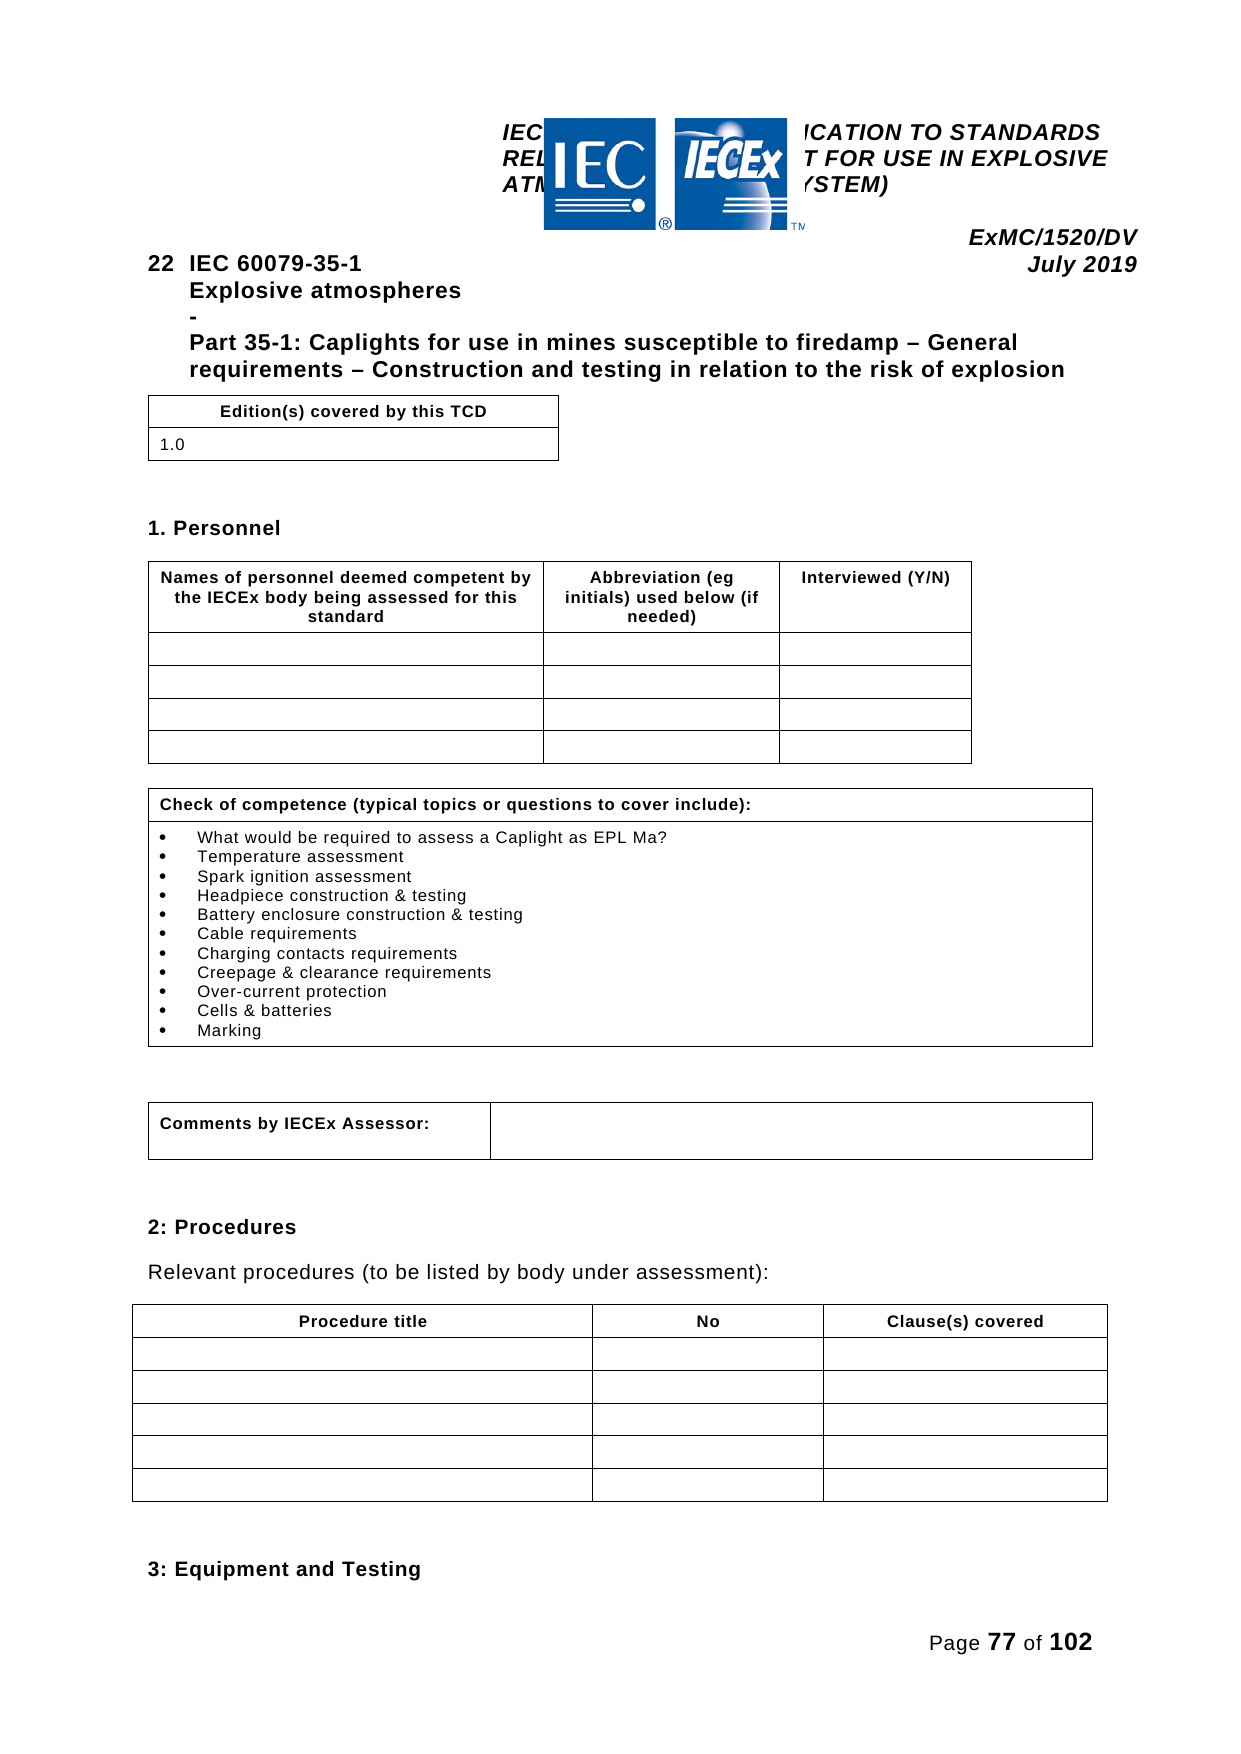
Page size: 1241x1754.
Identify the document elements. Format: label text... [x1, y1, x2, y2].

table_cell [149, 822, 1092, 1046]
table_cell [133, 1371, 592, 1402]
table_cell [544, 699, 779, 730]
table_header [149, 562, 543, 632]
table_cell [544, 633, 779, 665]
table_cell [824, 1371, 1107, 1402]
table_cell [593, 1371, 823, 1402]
text 1. Personnel [148, 516, 1092, 540]
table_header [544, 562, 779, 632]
subtitle IEC 60079-35-1 Explosive atmospheres - Part 35-1: Caplights for use in mines susceptible to firedamp – General requirements – Construction and testing in relation to the risk of explosion [148, 250, 1092, 382]
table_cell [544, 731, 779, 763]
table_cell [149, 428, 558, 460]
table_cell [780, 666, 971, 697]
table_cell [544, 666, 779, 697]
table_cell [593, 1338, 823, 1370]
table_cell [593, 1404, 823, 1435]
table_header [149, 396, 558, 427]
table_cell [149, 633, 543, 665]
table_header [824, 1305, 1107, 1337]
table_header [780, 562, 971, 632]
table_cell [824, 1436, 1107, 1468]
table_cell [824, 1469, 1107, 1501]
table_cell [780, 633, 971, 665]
picture [543, 118, 805, 230]
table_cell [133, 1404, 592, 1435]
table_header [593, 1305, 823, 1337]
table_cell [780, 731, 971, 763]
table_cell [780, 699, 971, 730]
text 2: Procedures [148, 1215, 1092, 1239]
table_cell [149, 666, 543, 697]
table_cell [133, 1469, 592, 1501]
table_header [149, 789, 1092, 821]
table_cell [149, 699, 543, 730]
text 3: Equipment and Testing [148, 1557, 1092, 1581]
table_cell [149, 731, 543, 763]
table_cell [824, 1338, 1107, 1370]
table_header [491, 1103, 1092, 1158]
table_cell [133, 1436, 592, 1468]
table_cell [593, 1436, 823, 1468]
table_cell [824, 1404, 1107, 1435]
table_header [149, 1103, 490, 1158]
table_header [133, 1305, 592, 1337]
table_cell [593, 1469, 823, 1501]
text Relevant procedures (to be listed by body under assessment): [148, 1259, 1092, 1283]
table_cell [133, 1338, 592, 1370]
